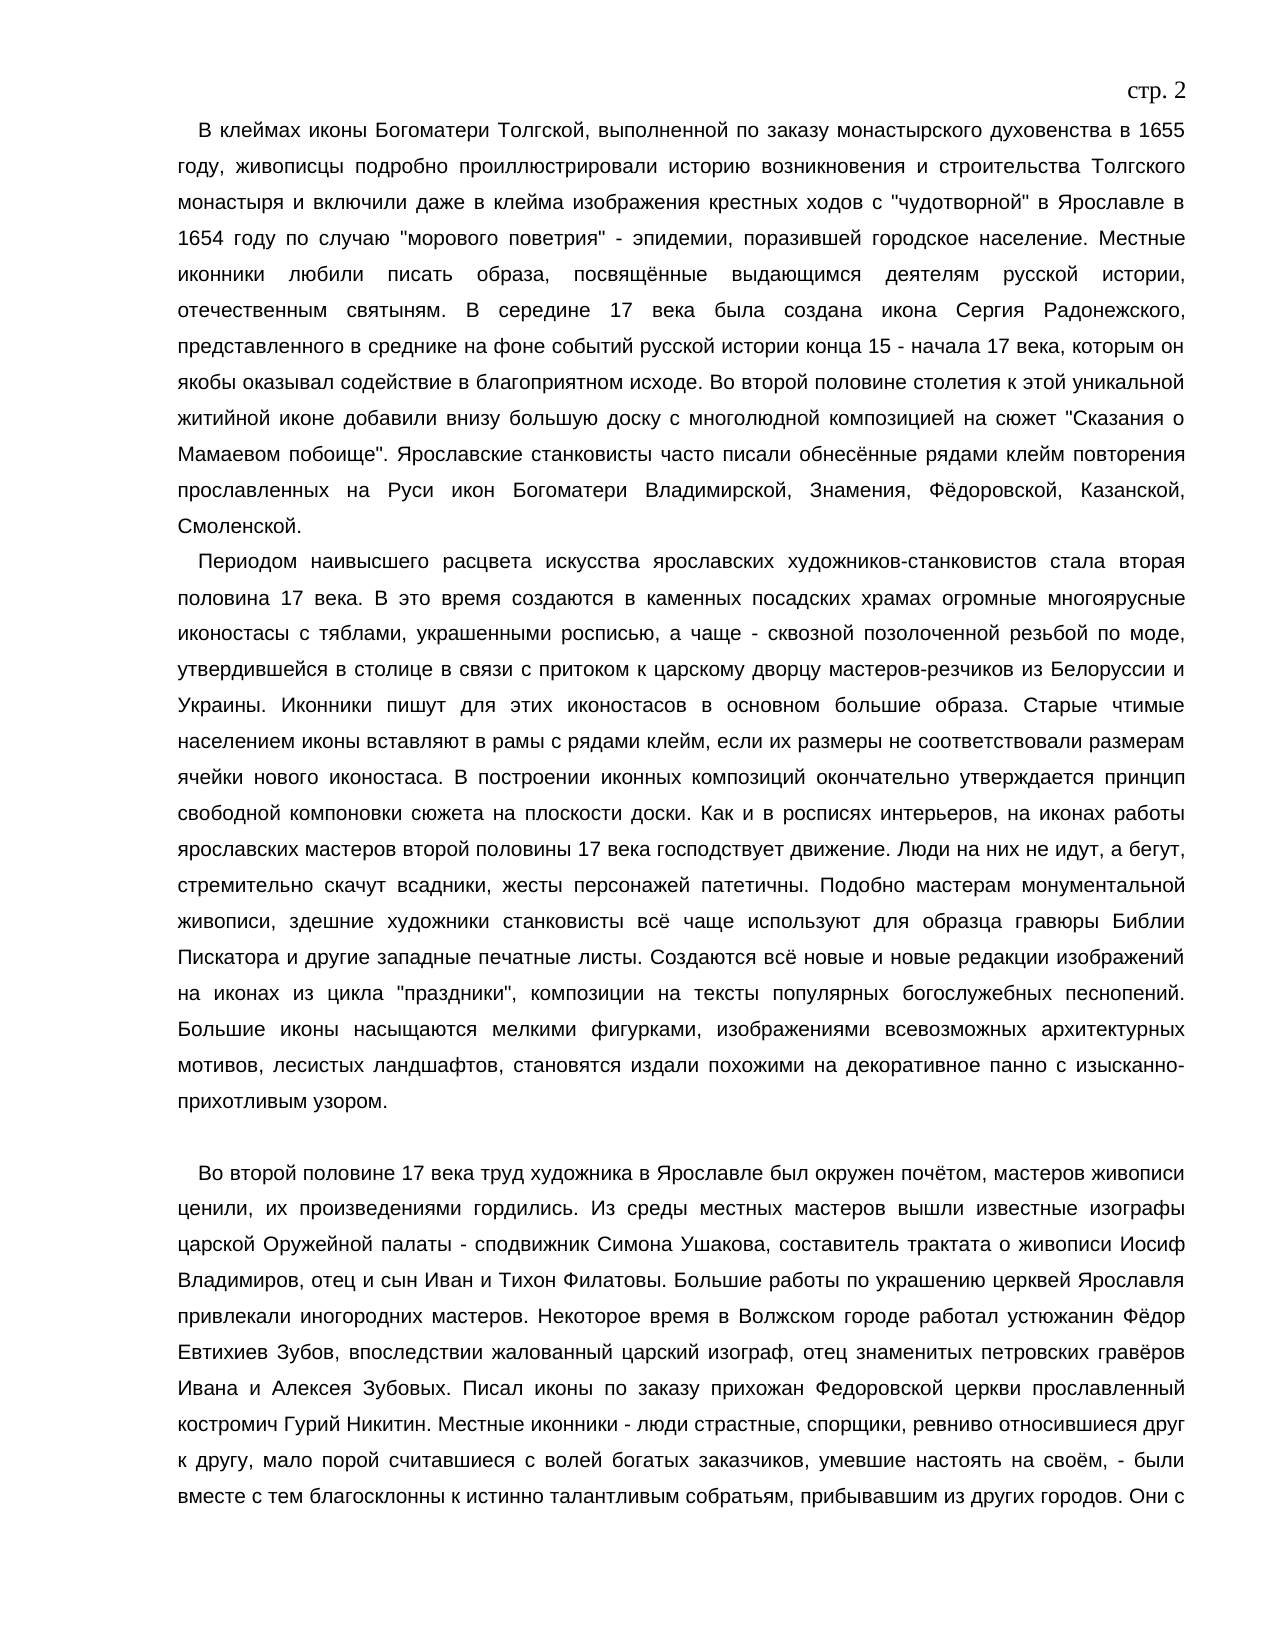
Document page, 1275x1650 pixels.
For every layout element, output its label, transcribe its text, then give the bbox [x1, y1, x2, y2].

text В клеймах иконы Богоматери Толгской, выполненной по заказу монастырского духовенства в 1655 году, живописцы подробно проиллюстрировали историю возникновения и строительства Толгского монастыря и включили даже в клейма изображения крестных ходов с "чудотворной" в Ярославле в 1654 году по случаю "морового поветрия" - эпидемии, поразившей городское население. Местные иконники любили писать образа, посвящённые выдающимся деятелям русской истории, отечественным святыням. В середине 17 века была создана икона Сергия Радонежского, представленного в среднике на фоне событий русской истории конца 15 - начала 17 века, которым он якобы оказывал содействие в благоприятном исходе. Во второй половине столетия к этой уникальной житийной иконе добавили внизу большую доску с многолюдной композицией на сюжет "Сказания о Мамаевом побоище". Ярославские станковисты часто писали обнесённые рядами клейм повторения прославленных на Руси икон Богоматери Владимирской, Знамения, Фёдоровской, Казанской, Смоленской. [177, 118, 1186, 537]
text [177, 1160, 1186, 1508]
text Периодом наивысшего расцвета искусства ярославских художников-станковистов стала вторая половина 17 века. В это время создаются в каменных посадских храмах огромные многоярусные иконостасы с тяблами, украшенными росписью, а чаще - сквозной позолоченной резьбой по моде, утвердившейся в столице в связи с притоком к царскому дворцу мастеров-резчиков из Белоруссии и Украины. Иконники пишут для этих иконостасов в основном большие образа. Старые чтимые населением иконы вставляют в рамы с рядами клейм, если их размеры не соответствовали размерам ячейки нового иконостаса. В построении иконных композиций окончательно утверждается принцип свободной компоновки сюжета на плоскости доски. Как и в росписях интерьеров, на иконах работы ярославских мастеров второй половины 17 века господствует движение. Люди на них не идут, а бегут, стремительно скачут всадники, жесты персонажей патетичны. Подобно мастерам монументальной живописи, здешние художники станковисты всё чаще используют для образца гравюры Библии Пискатора и другие западные печатные листы. Создаются всё новые и новые редакции изображений на иконах из цикла "праздники", композиции на тексты популярных богослужебных песнопений. Большие иконы насыщаются мелкими фигурками, изображениями всевозможных архитектурных мотивов, лесистых ландшафтов, становятся издали похожими на декоративное панно с изысканно-прихотливым узором. [177, 549, 1186, 1112]
